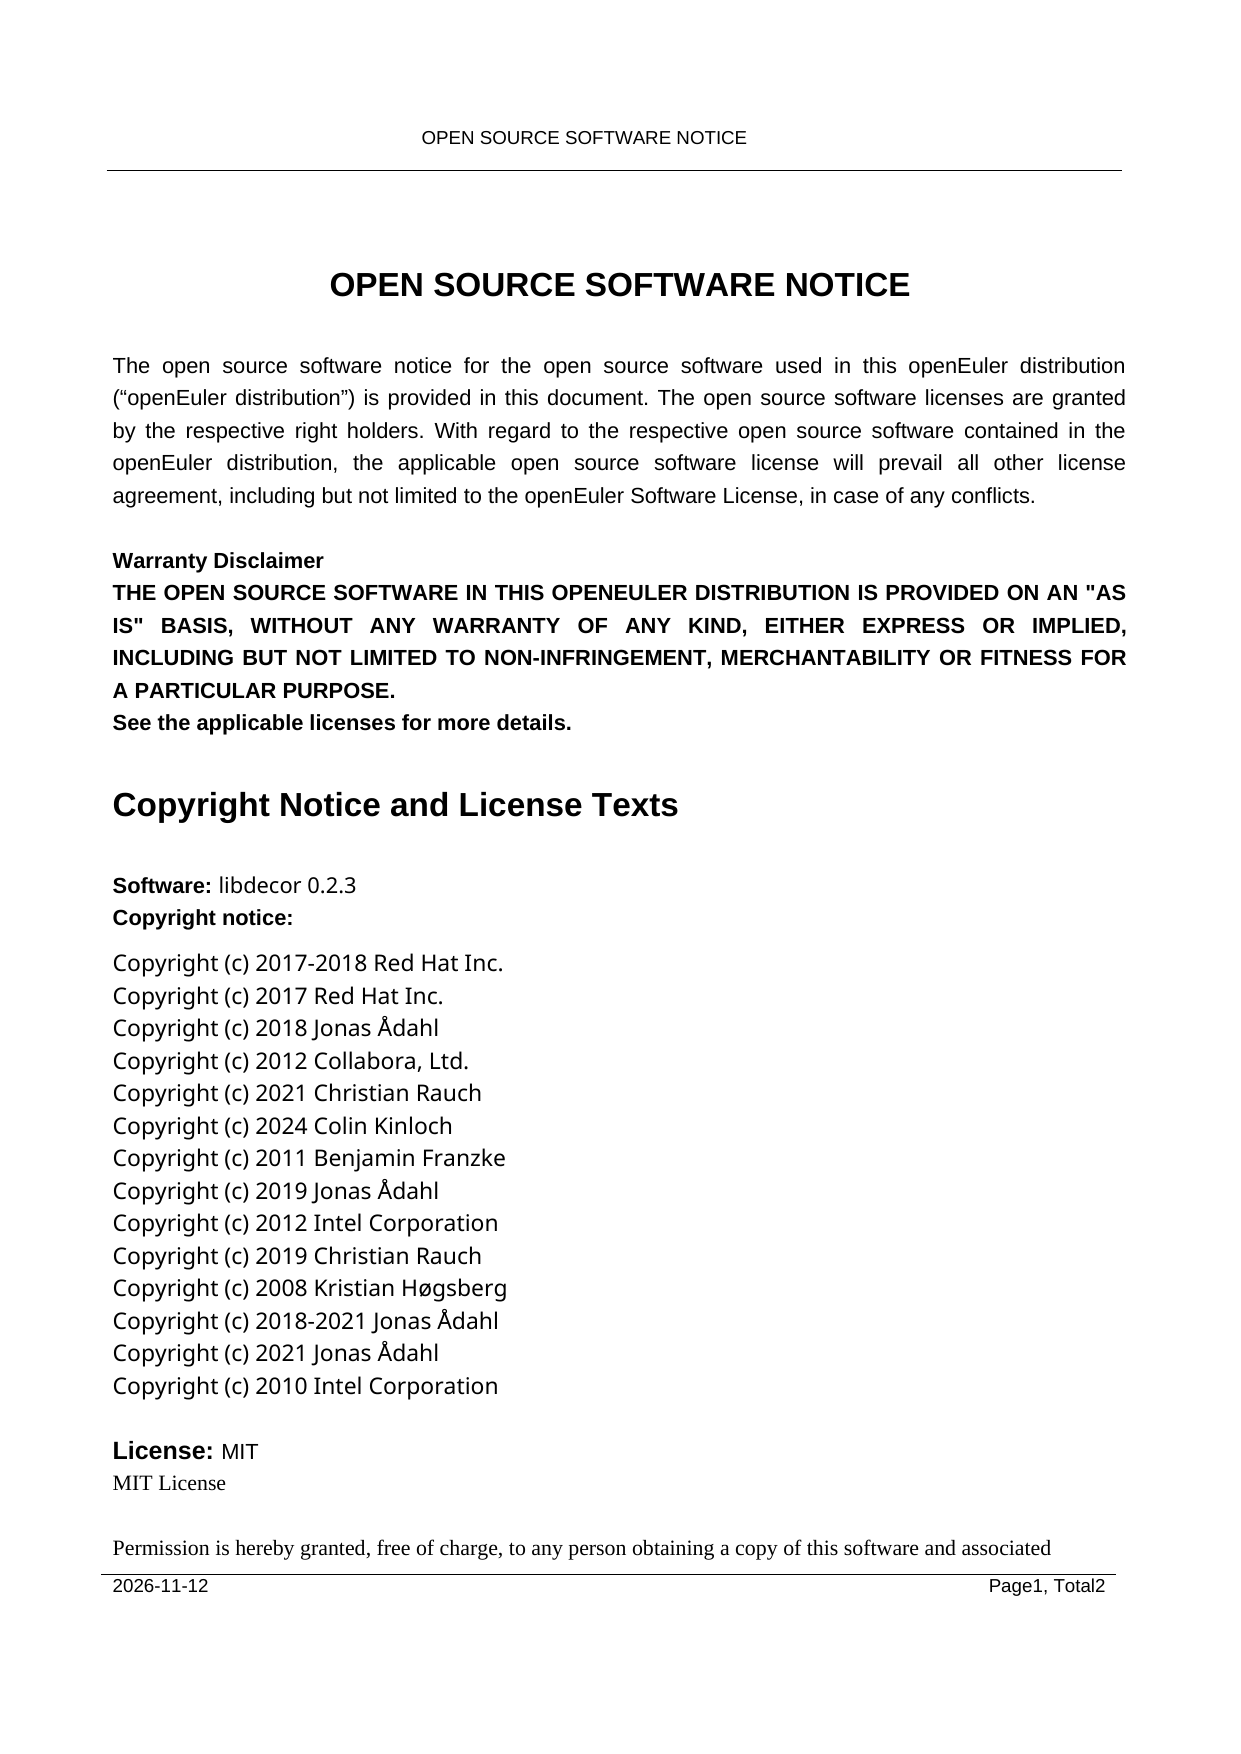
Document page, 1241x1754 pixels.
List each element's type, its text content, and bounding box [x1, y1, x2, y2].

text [112, 1467, 1128, 1564]
text OPEN SOURCE SOFTWARE NOTICE [112, 251, 1128, 316]
text Copyright (c) 2017-2018 Red Hat Inc. Copyright (c) 2017 Red Hat Inc. Copyright (c) 2018 Jonas Ådahl Copyright (c) 2012 Collabora, Ltd. Copyright (c) 2021 Christian Rauch Copyright (c) 2024 Colin Kinloch Copyright (c) 2011 Benjamin Franzke Copyright (c) 2019 Jonas Ådahl Copyright (c) 2012 Intel Corporation Copyright (c) 2019 Christian Rauch Copyright (c) 2008 Kristian Høgsberg Copyright (c) 2018-2021 Jonas Ådahl Copyright (c) 2021 Jonas Ådahl Copyright (c) 2010 Intel Corporation [112, 947, 1128, 1434]
text THE OPEN SOURCE SOFTWARE IN THIS OPENEULER DISTRIBUTION IS PROVIDED ON AN "AS IS" BASIS, WITHOUT ANY WARRANTY OF ANY KIND, EITHER EXPRESS OR IMPLIED, INCLUDING BUT NOT LIMITED TO NON-INFRINGEMENT, MERCHANTABILITY OR FITNESS FOR A PARTICULAR PURPOSE. See the applicable licenses for more details. [112, 576, 1128, 739]
text Copyright notice: [112, 901, 1128, 934]
text License: MIT [112, 1434, 1128, 1467]
text Warranty Disclaimer [112, 544, 1128, 576]
text The open source software notice for the open source software used in this openEuler distribution (“openEuler distribution”) is provided in this document. The open source software licenses are granted by the respective right holders. With regard to the respective open source software contained in the openEuler distribution, the applicable open source software license will prevail all other license agreement, including but not limited to the openEuler Software License, in case of any conflicts. [112, 349, 1128, 511]
text Copyright Notice and License Texts [112, 771, 1128, 836]
title Software: libdecor 0.2.3 [112, 869, 1128, 901]
